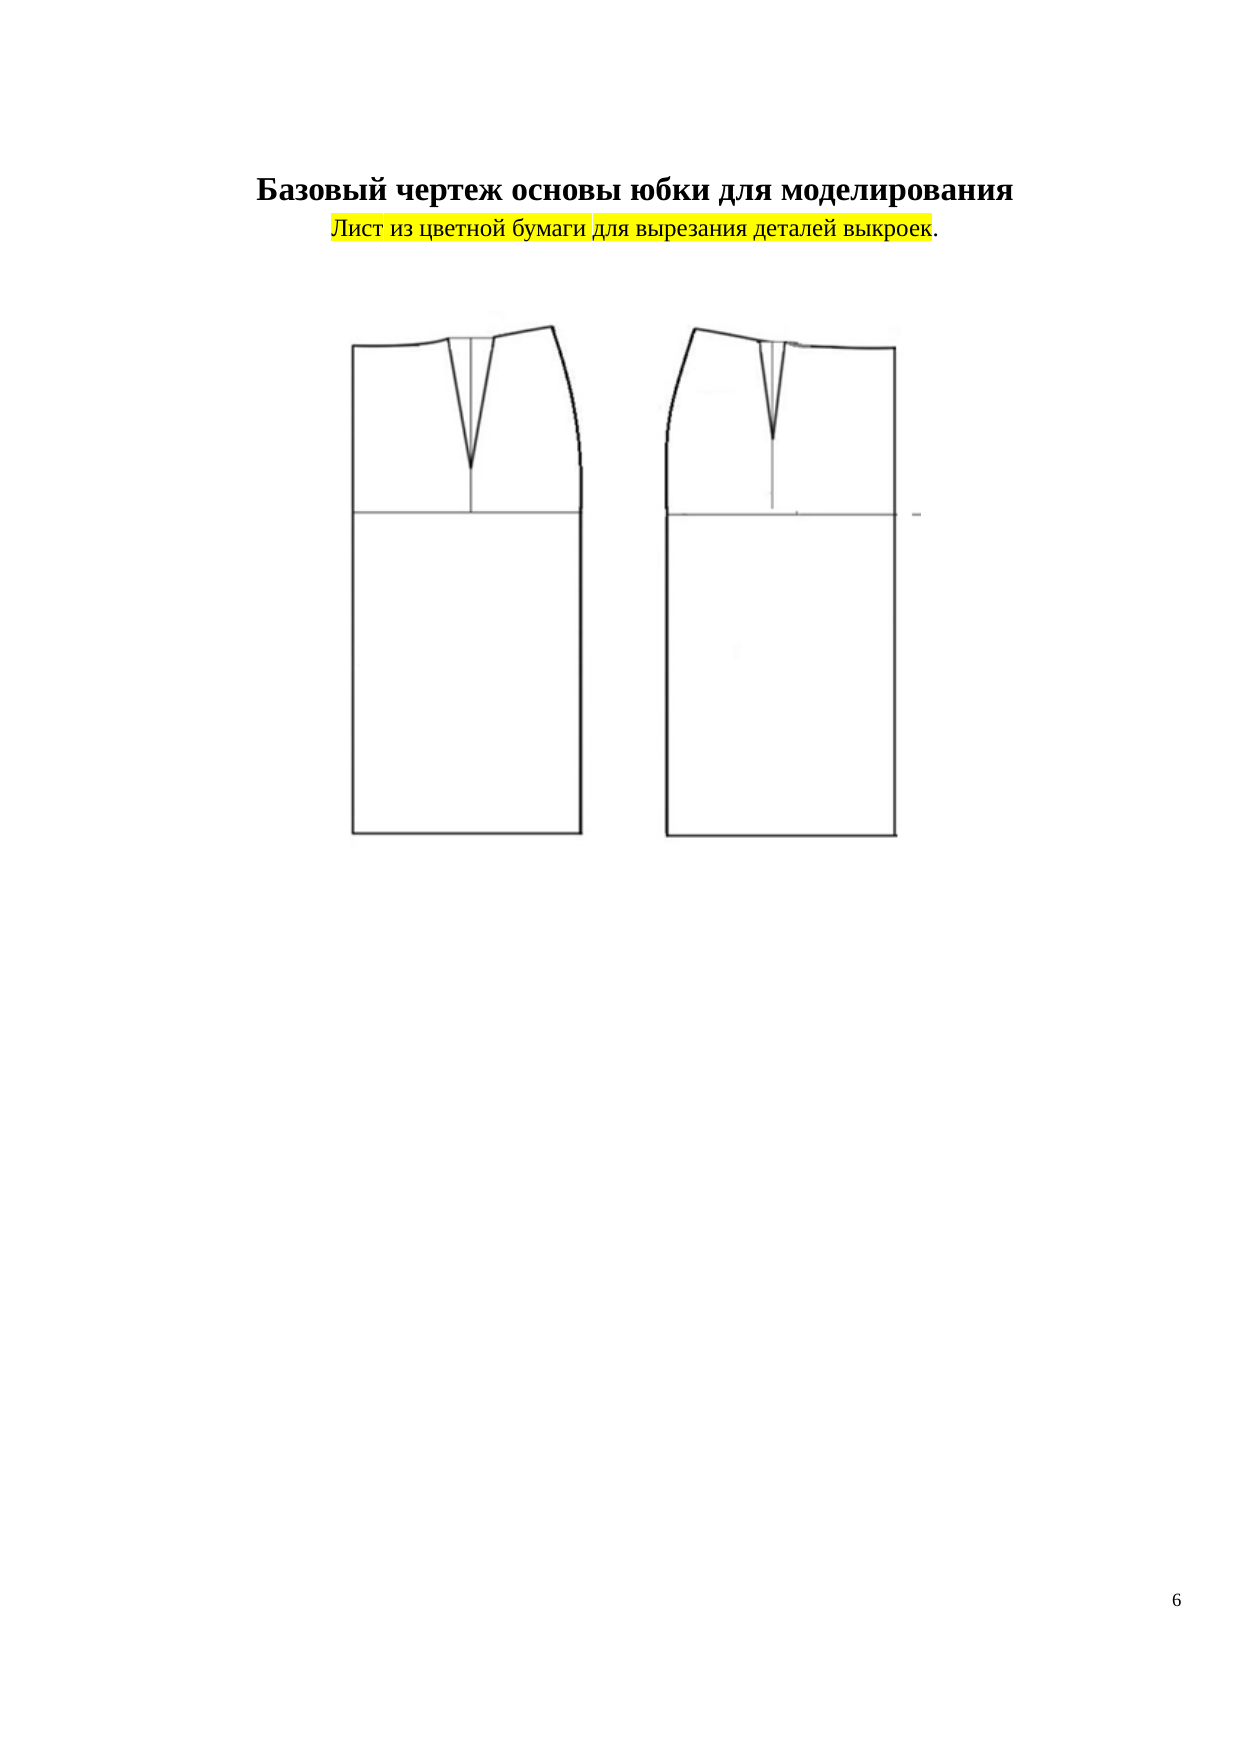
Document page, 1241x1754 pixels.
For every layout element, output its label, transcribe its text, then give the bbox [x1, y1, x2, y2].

subtitle Базовый чертеж основы юбки для моделирования [89, 173, 1181, 207]
text Лист из цветной бумаги для вырезания деталей выкроек. [116, 213, 1153, 242]
picture [349, 311, 921, 848]
